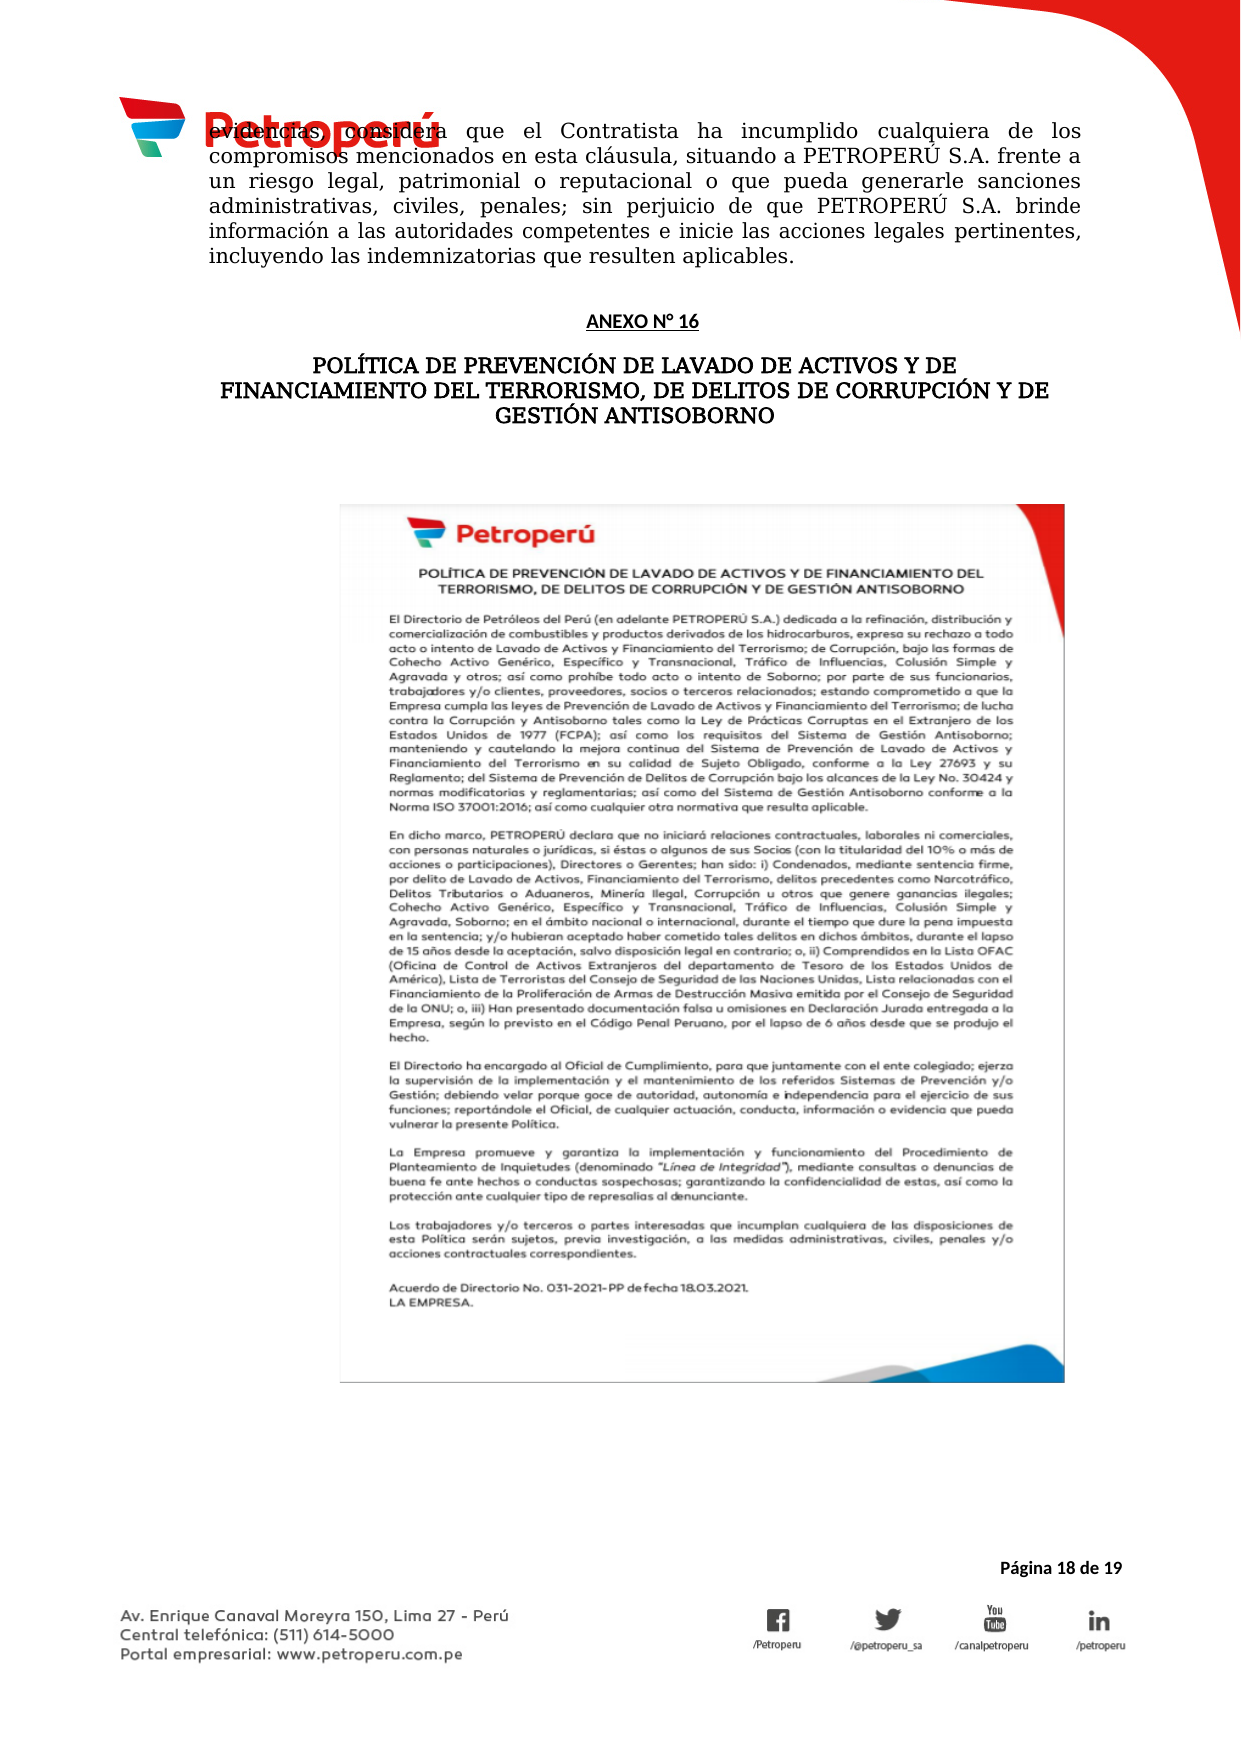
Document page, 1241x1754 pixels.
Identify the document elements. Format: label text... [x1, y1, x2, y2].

picture [1, 0, 1241, 350]
picture [1, 1596, 1241, 1751]
text ANEXO N° 16 [205, 308, 1079, 333]
subtitle POLÍTICA DE PREVENCIÓN DE LAVADO DE ACTIVOS Y DE FINANCIAMIENTO DEL TERRORISMO, DE DELITOS DE CORRUPCIÓN Y DE GESTIÓN ANTISOBORNO [205, 352, 1064, 427]
picture [339, 504, 1065, 1385]
